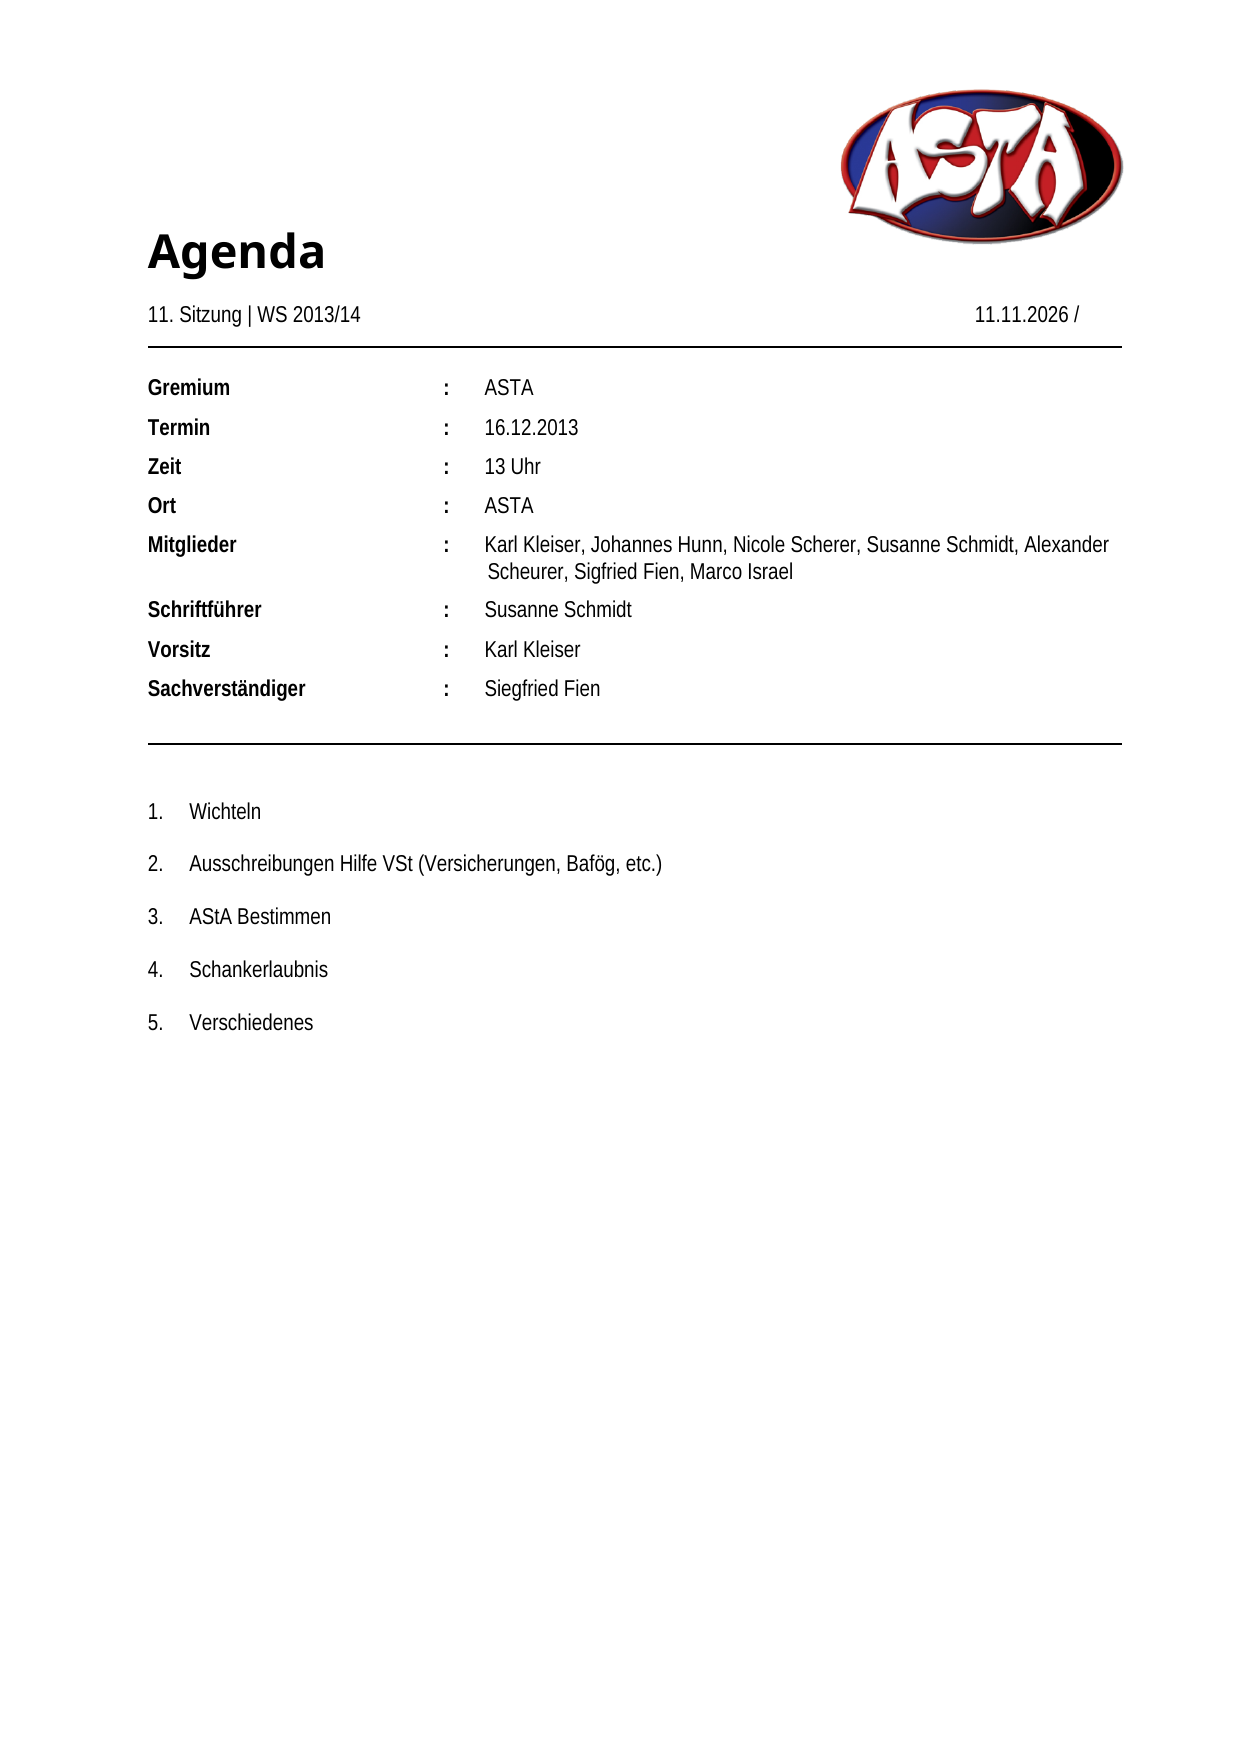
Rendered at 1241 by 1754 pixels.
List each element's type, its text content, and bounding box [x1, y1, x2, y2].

text Zeit : 13 Uhr [148, 453, 1122, 479]
text Schriftführer : Susanne Schmidt [148, 596, 1122, 623]
text Agenda [148, 218, 1122, 282]
list AStA Bestimmen [148, 903, 1122, 929]
picture [833, 75, 1134, 266]
text Termin : 16.12.2013 [148, 413, 1122, 440]
list Schankerlaubnis [148, 956, 1122, 982]
text Gremium : ASTA [148, 374, 1122, 400]
list Wichteln [148, 798, 1122, 824]
list Verschiedenes [148, 1008, 1122, 1035]
text Sachverständiger : Siegfried Fien [148, 675, 1122, 702]
text Ort : ASTA [148, 492, 1122, 519]
text 11. Sitzung | WS 2013/14 16.12.2013 / [148, 301, 1122, 327]
text Vorsitz : Karl Kleiser [148, 636, 1122, 662]
list Ausschreibungen Hilfe VSt (Versicherungen, Bafög, etc.) [148, 850, 1122, 877]
text Mitglieder : Karl Kleiser, Johannes Hunn, Nicole Scherer, Susanne Schmidt, Alexander Scheurer, Sigfried Fien, Marco Israel [148, 531, 1122, 584]
